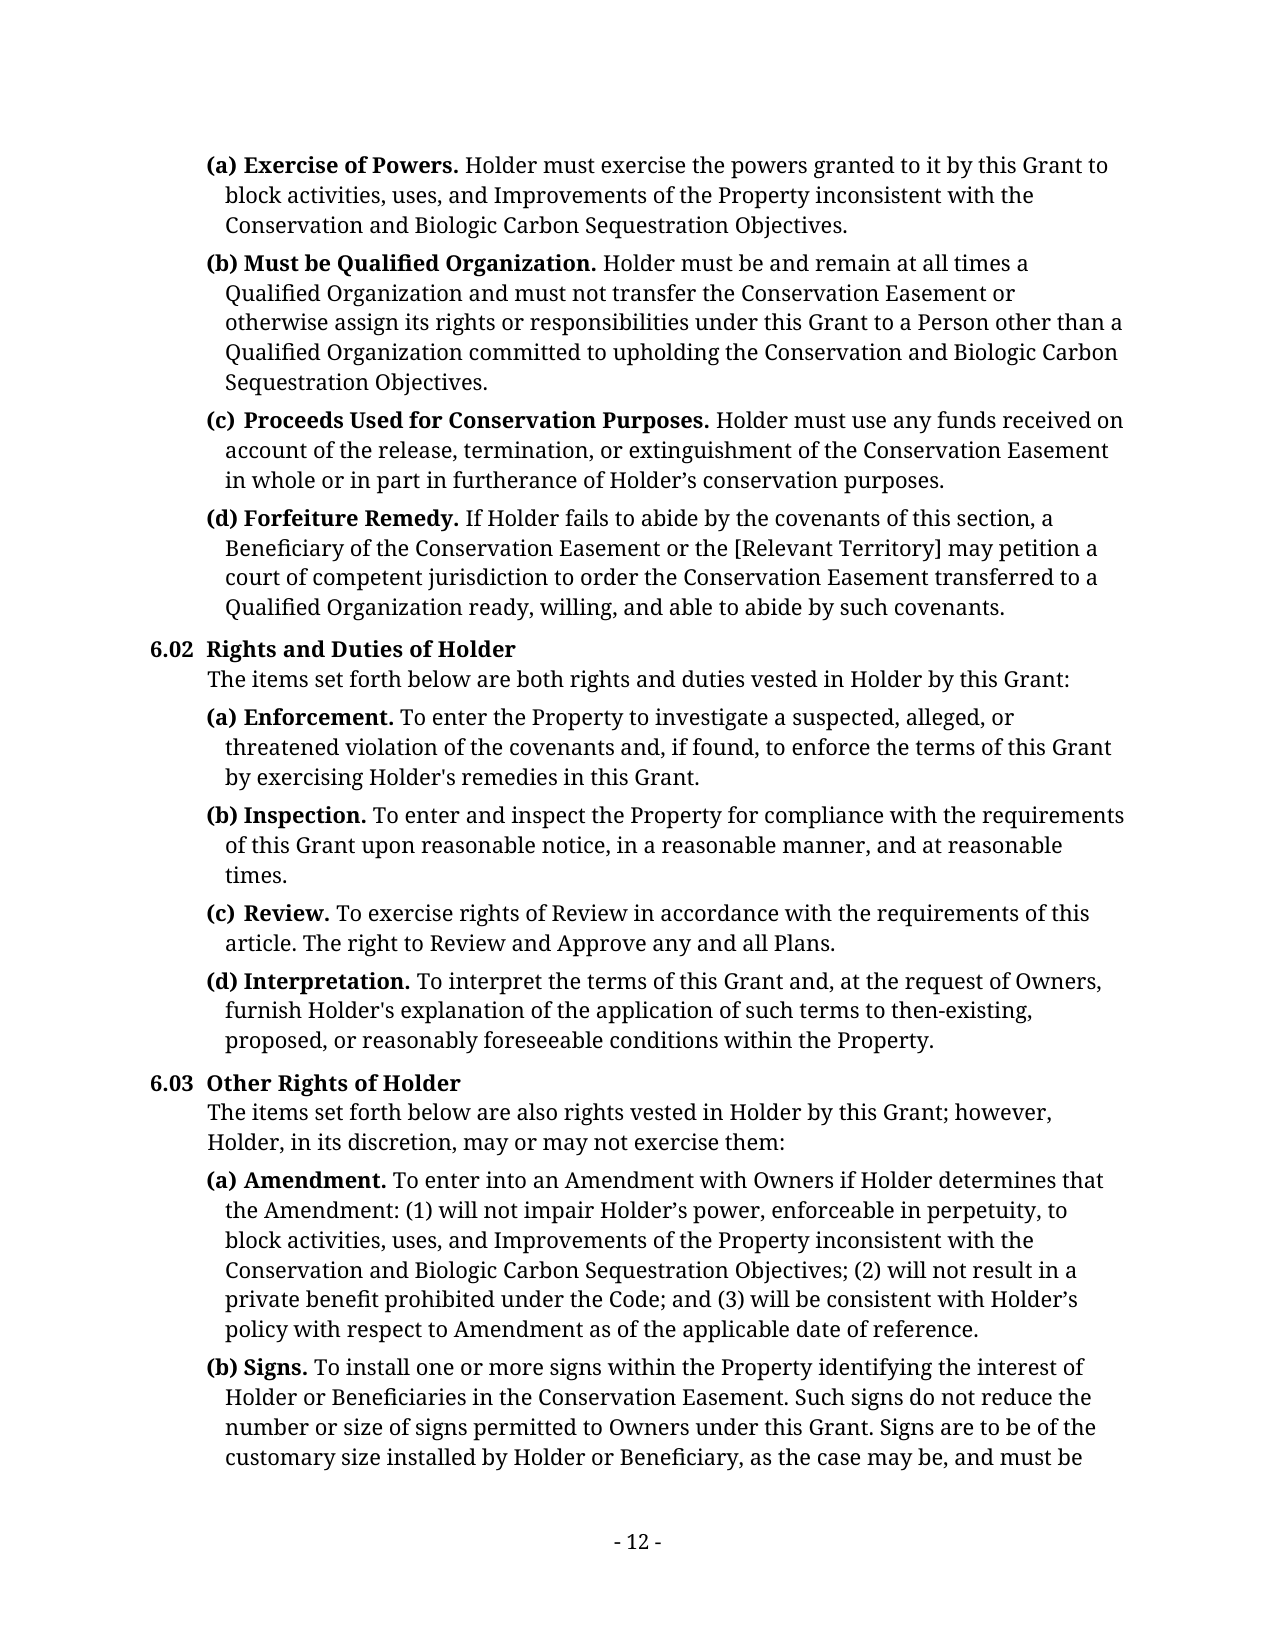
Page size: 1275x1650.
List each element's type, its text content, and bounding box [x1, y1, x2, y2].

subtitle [206, 1352, 1125, 1471]
subtitle Other Rights of Holder [150, 1067, 1125, 1097]
subtitle Exercise of Powers. Holder must exercise the powers granted to it by this Grant to block activities, uses, and Improvements of the Property inconsistent with the Conservation and Biologic Carbon Sequestration Objectives. [206, 150, 1125, 239]
subtitle Proceeds Used for Conservation Purposes. Holder must use any funds received on account of the release, termination, or extinguishment of the Conservation Easement in whole or in part in furtherance of Holder’s conservation purposes. [206, 405, 1125, 494]
text The items set forth below are both rights and duties vested in Holder by this Grant: [207, 664, 1125, 694]
subtitle Review. To exercise rights of Review in accordance with the requirements of this article. The right to Review and Approve any and all Plans. [206, 898, 1125, 957]
text The items set forth below are also rights vested in Holder by this Grant; however, Holder, in its discretion, may or may not exercise them: [207, 1097, 1125, 1157]
subtitle Interpretation. To interpret the terms of this Grant and, at the request of Owners, furnish Holder's explanation of the application of such terms to then-existing, proposed, or reasonably foreseeable conditions within the Property. [206, 966, 1125, 1055]
subtitle Amendment. To enter into an Amendment with Owners if Holder determines that the Amendment: (1) will not impair Holder’s power, enforceable in perpetuity, to block activities, uses, and Improvements of the Property inconsistent with the Conservation and Biologic Carbon Sequestration Objectives; (2) will not result in a private benefit prohibited under the Code; and (3) will be consistent with Holder’s policy with respect to Amendment as of the applicable date of reference. [206, 1165, 1125, 1344]
subtitle Inspection. To enter and inspect the Property for compliance with the requirements of this Grant upon reasonable notice, in a reasonable manner, and at reasonable times. [206, 800, 1125, 889]
subtitle Enforcement. To enter the Property to investigate a suspected, alleged, or threatened violation of the covenants and, if found, to enforce the terms of this Grant by exercising Holder's remedies in this Grant. [206, 702, 1125, 792]
subtitle Forfeiture Remedy. If Holder fails to abide by the covenants of this section, a Beneficiary of the Conservation Easement or the [Relevant Territory] may petition a court of competent jurisdiction to order the Conservation Easement transferred to a Qualified Organization ready, willing, and able to abide by such covenants. [206, 503, 1125, 622]
subtitle Must be Qualified Organization. Holder must be and remain at all times a Qualified Organization and must not transfer the Conservation Easement or otherwise assign its rights or responsibilities under this Grant to a Person other than a Qualified Organization committed to upholding the Conservation and Biologic Carbon Sequestration Objectives. [206, 248, 1125, 397]
subtitle Rights and Duties of Holder [150, 634, 1125, 664]
